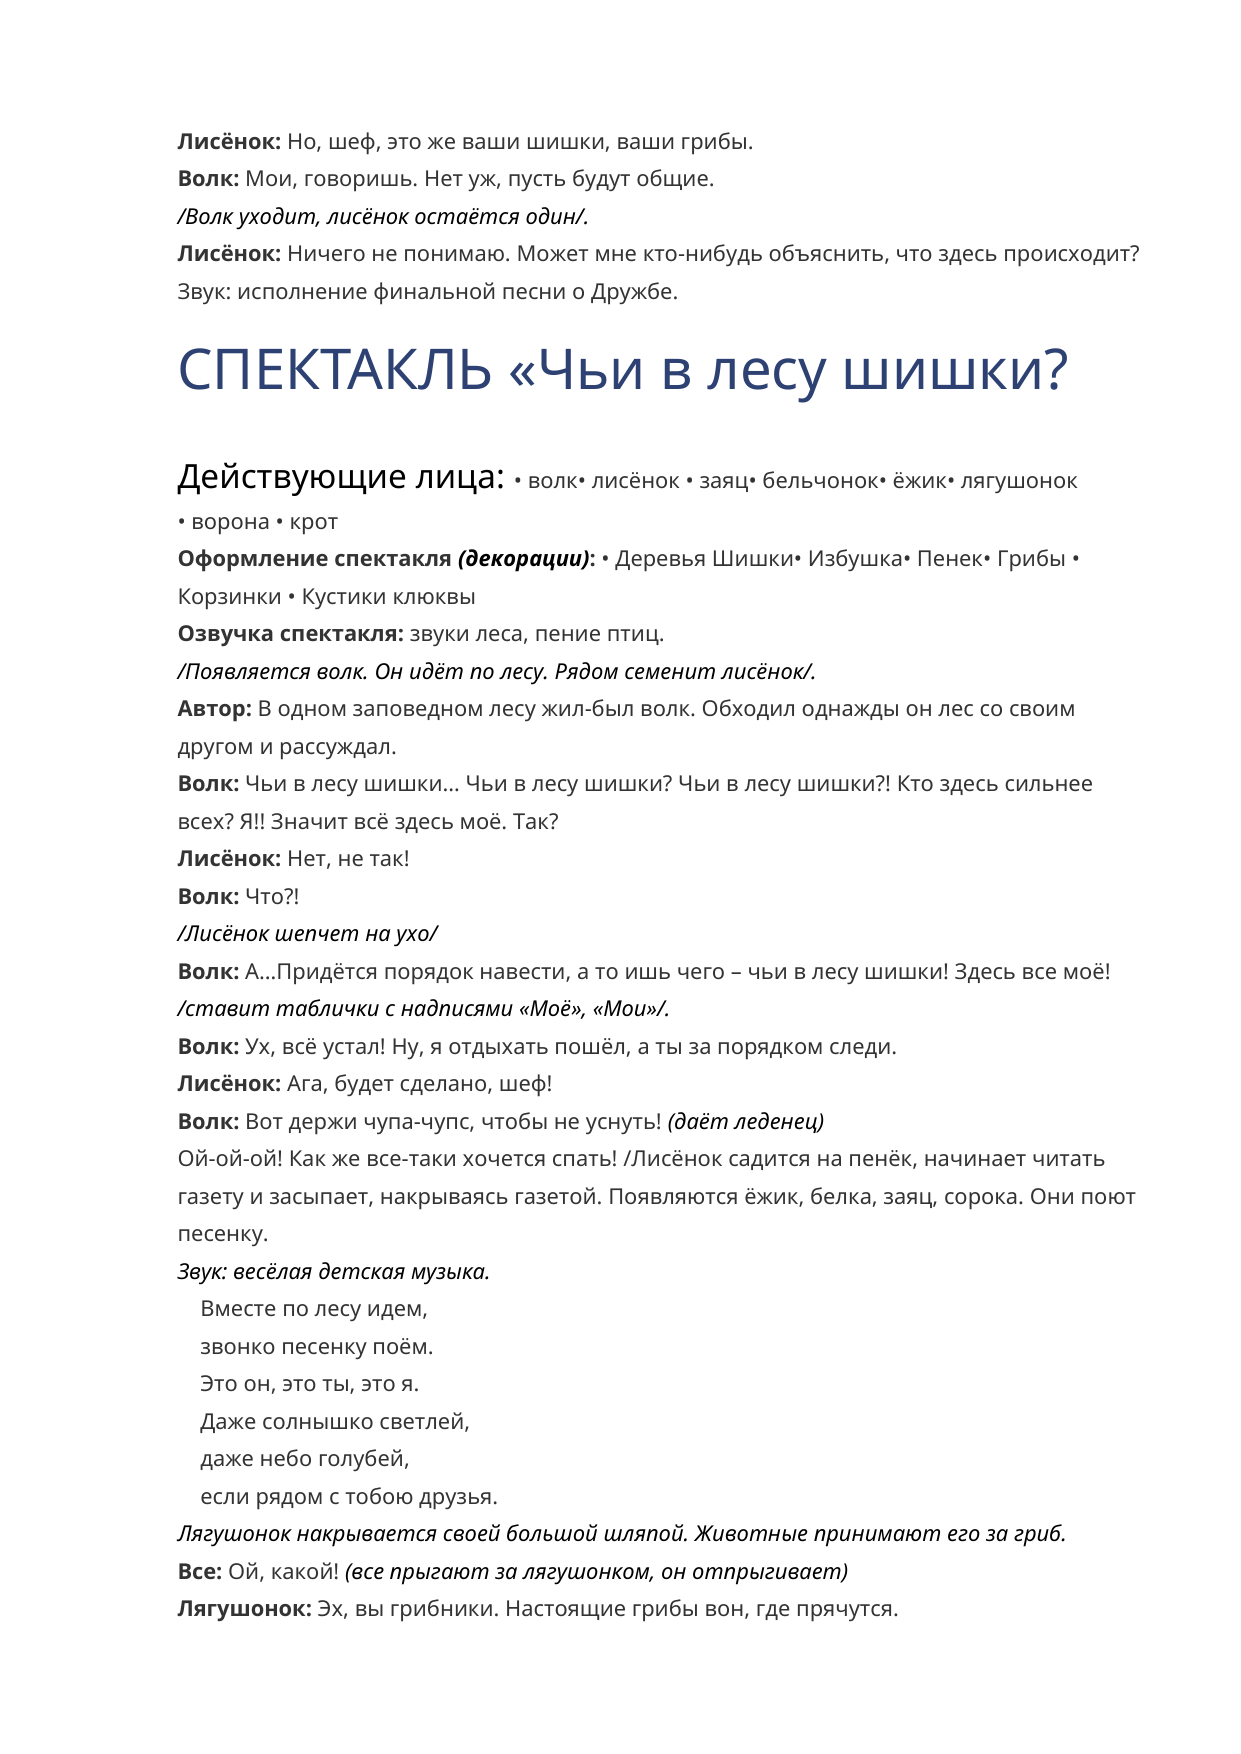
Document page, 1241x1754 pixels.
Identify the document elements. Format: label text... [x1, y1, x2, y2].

text СПЕКТАКЛЬ «Чьи в лесу шишки? [177, 329, 1152, 406]
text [177, 118, 1152, 306]
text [177, 453, 1152, 1623]
